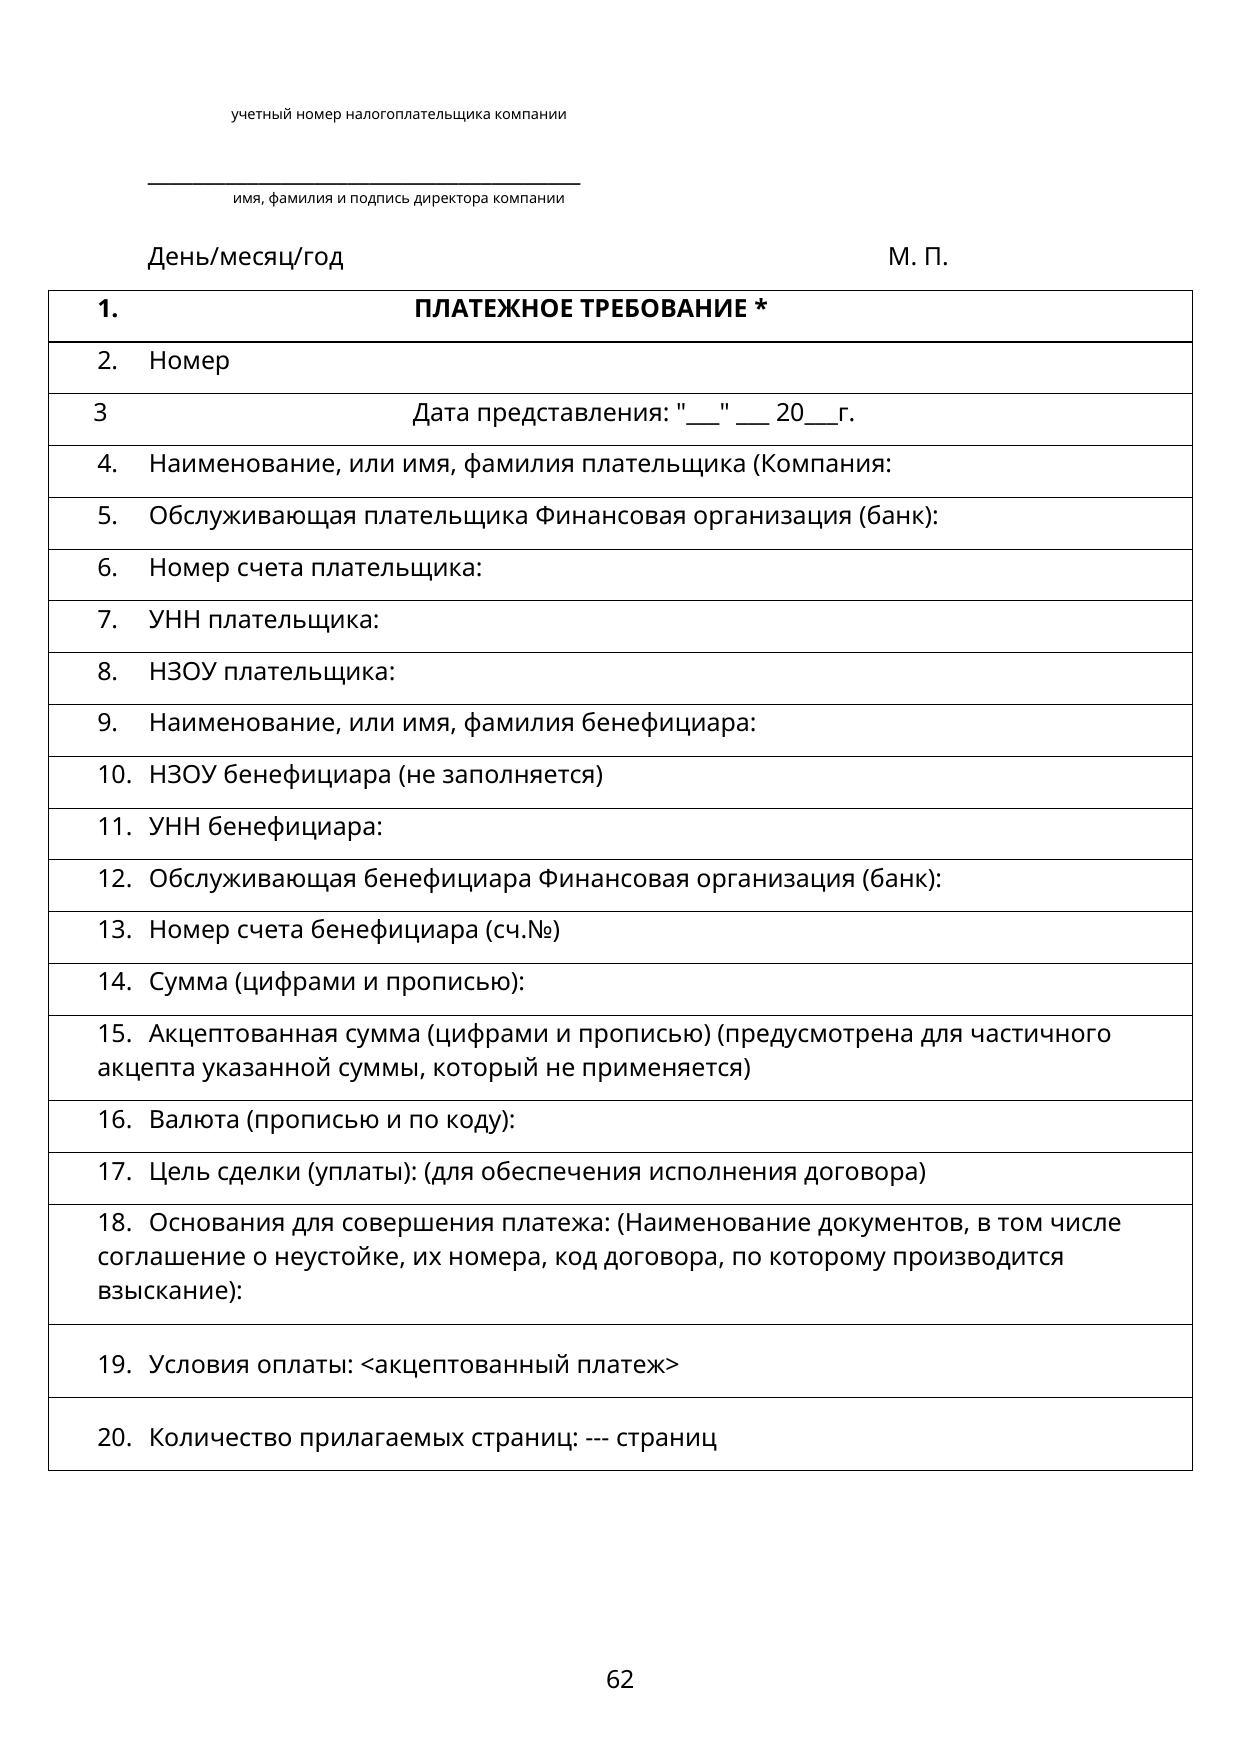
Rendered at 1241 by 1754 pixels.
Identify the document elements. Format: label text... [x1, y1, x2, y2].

table_cell 15. Акцептованная сумма (цифрами и прописью) (предусмотрена для частичного акцепта указанной суммы, который не применяется) [49, 1016, 1192, 1100]
table_header 1. ПЛАТЕЖНОЕ ТРЕБОВАНИЕ * [49, 291, 1192, 341]
table_cell 19. Условия оплаты: <акцептованный платеж> [49, 1325, 1192, 1397]
table_cell 12. Обслуживающая бенефициара Финансовая организация (банк): [49, 860, 1192, 911]
table_cell 18. Основания для совершения платежа: (Наименование документов, в том числе соглашение о неустойке, их номера, код договора, по которому производится взыскание): [49, 1205, 1192, 1324]
table_cell 2. Номер [49, 343, 1192, 393]
table_cell 6. Номер счета плательщика: [49, 550, 1192, 600]
table_cell 8. НЗОУ плательщика: [49, 653, 1192, 704]
table_cell 16. Валюта (прописью и по коду): [49, 1101, 1192, 1152]
table_cell 4. Наименование, или имя, фамилия плательщика (Компания: [49, 446, 1192, 497]
table_cell 20. Количество прилагаемых страниц: --- страниц [49, 1398, 1192, 1470]
table_cell 3 Дата представления: "___" ___ 20___г. [49, 394, 1192, 445]
table_cell 11. УНН бенефициара: [49, 809, 1192, 859]
text учетный номер налогоплательщика компании [148, 103, 650, 137]
table_cell 7. УНН плательщика: [49, 601, 1192, 652]
table_cell 14. Сумма (цифрами и прописью): [49, 964, 1192, 1014]
text имя, фамилия и подпись директора компании [148, 188, 650, 222]
text День/месяц/год М. П. [148, 239, 1092, 273]
table_cell 17. Цель сделки (уплаты): (для обеспечения исполнения договора) [49, 1153, 1192, 1204]
table_cell 9. Наименование, или имя, фамилия бенефициара: [49, 705, 1192, 756]
table_cell 10. НЗОУ бенефициара (не заполняется) [49, 757, 1192, 807]
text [148, 154, 1092, 188]
table_cell 13. Номер счета бенефициара (сч.№) [49, 912, 1192, 963]
table_cell 5. Обслуживающая плательщика Финансовая организация (банк): [49, 498, 1192, 548]
